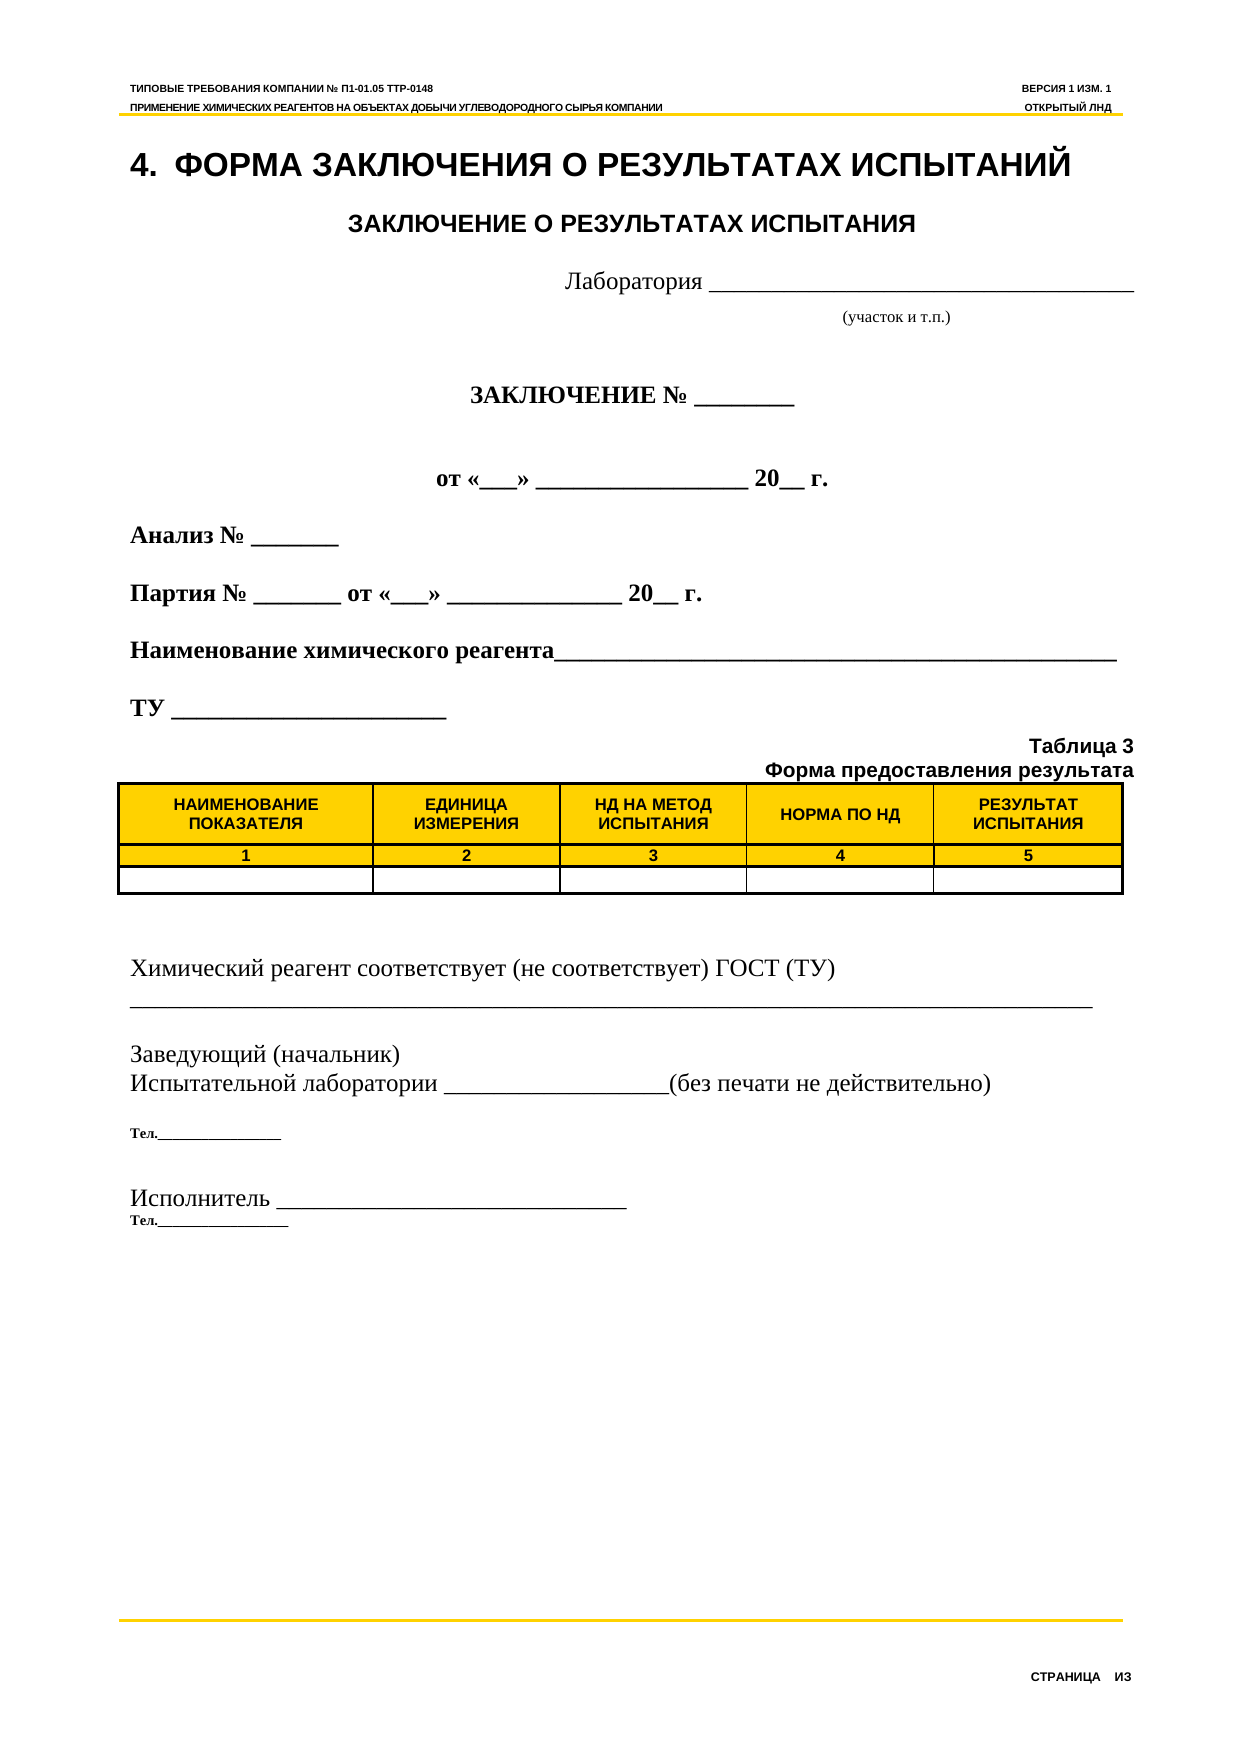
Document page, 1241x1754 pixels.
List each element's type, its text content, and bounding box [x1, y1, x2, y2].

table_cell [561, 868, 746, 892]
text ТУ ______________________ [130, 693, 1134, 721]
table_cell 4 [747, 846, 933, 865]
table_header ЕДИНИЦА ИЗМЕРЕНИЯ [374, 785, 559, 843]
table_header НД НА МЕТОД ИСПЫТАНИЯ [561, 785, 746, 843]
text Форма предоставления результата [130, 758, 1134, 782]
text ЗАКЛЮЧЕНИЕ О РЕЗУЛЬТАТАХ ИСПЫТАНИЯ [130, 208, 1134, 237]
table_header НАИМЕНОВАНИЕ ПОКАЗАТЕЛЯ [120, 785, 372, 843]
text Химический реагент соответствует (не соответствует) ГОСТ (ТУ) _____________________________________________________________________________ [130, 953, 1134, 1010]
table_cell [374, 868, 559, 892]
subtitle Тел.__________________ [130, 1212, 1134, 1240]
text Исполнитель ____________________________ [130, 1183, 1134, 1212]
text Лаборатория __________________________________ [130, 266, 1134, 295]
text Наименование химического реагента_____________________________________________ [130, 635, 1134, 664]
table_cell [120, 868, 372, 892]
text Таблица 3 [130, 734, 1134, 758]
text Заведующий (начальник) [130, 1039, 1134, 1068]
table_cell 3 [561, 846, 746, 865]
table_cell 2 [374, 846, 559, 865]
text (участок и т.п.) [842, 307, 1134, 326]
list ФОРМА ЗАКЛЮЧЕНИЯ О РЕЗУЛЬТАТАХ ИСПЫТАНИЙ [130, 145, 1134, 183]
table_header РЕЗУЛЬТАТ ИСПЫТАНИЯ [934, 785, 1121, 843]
text от «___» _________________ 20__ г. [130, 463, 1134, 491]
text Испытательной лаборатории __________________(без печати не действительно) [130, 1068, 1134, 1097]
table_cell [934, 868, 1121, 892]
table_header НОРМА ПО НД [747, 785, 933, 843]
text Партия № _______ от «___» ______________ 20__ г. [130, 578, 1134, 606]
table_cell [747, 868, 933, 892]
table_cell 1 [120, 846, 372, 865]
text Анализ № _______ [130, 520, 1134, 549]
subtitle Тел._________________ [130, 1125, 1134, 1154]
table_cell 5 [935, 846, 1121, 865]
text ЗАКЛЮЧЕНИЕ № ________ [130, 380, 1134, 409]
